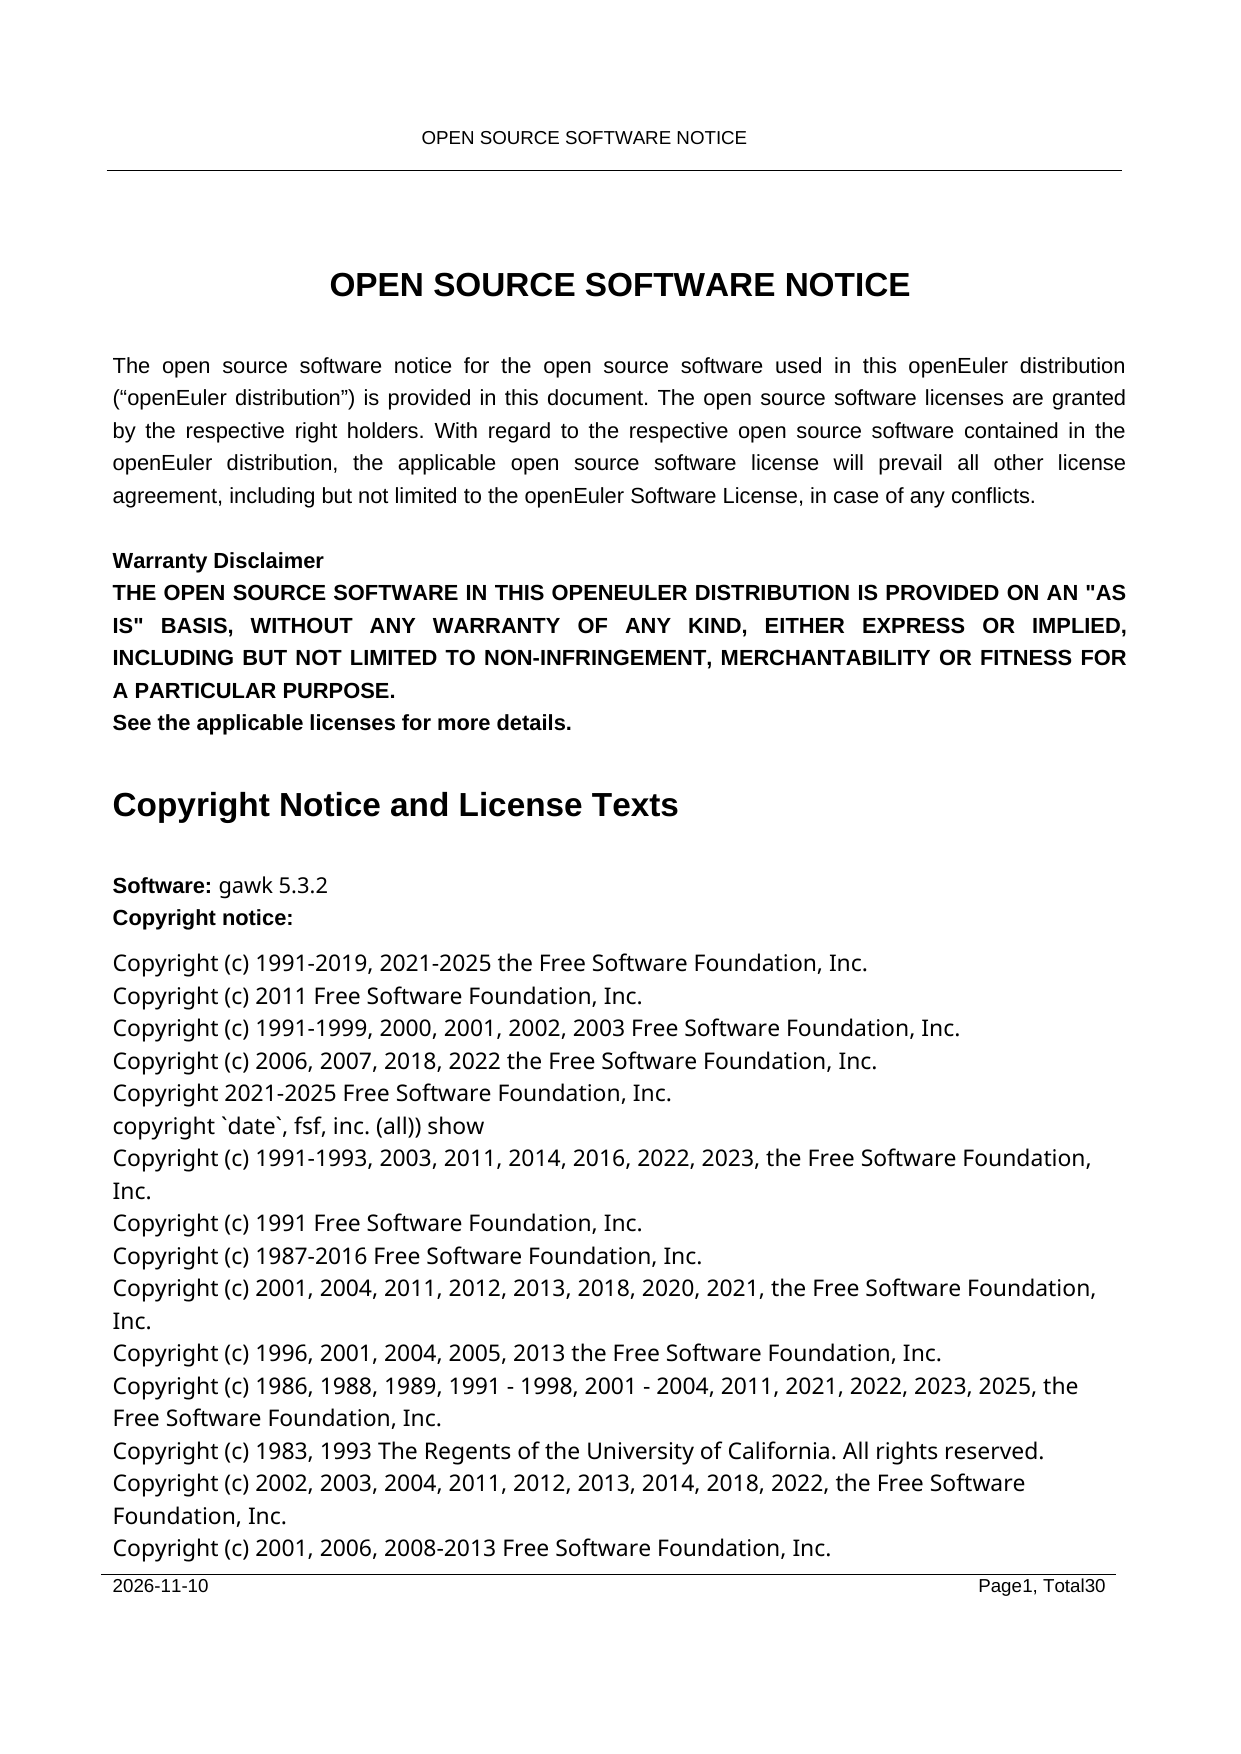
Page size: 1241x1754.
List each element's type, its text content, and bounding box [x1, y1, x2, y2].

text Copyright Notice and License Texts [112, 771, 1128, 836]
text THE OPEN SOURCE SOFTWARE IN THIS OPENEULER DISTRIBUTION IS PROVIDED ON AN "AS IS" BASIS, WITHOUT ANY WARRANTY OF ANY KIND, EITHER EXPRESS OR IMPLIED, INCLUDING BUT NOT LIMITED TO NON-INFRINGEMENT, MERCHANTABILITY OR FITNESS FOR A PARTICULAR PURPOSE. See the applicable licenses for more details. [112, 576, 1128, 739]
text OPEN SOURCE SOFTWARE NOTICE [112, 251, 1128, 316]
text Copyright notice: [112, 901, 1128, 934]
title Software: gawk 5.3.2 [112, 869, 1128, 901]
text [112, 947, 1128, 1564]
text The open source software notice for the open source software used in this openEuler distribution (“openEuler distribution”) is provided in this document. The open source software licenses are granted by the respective right holders. With regard to the respective open source software contained in the openEuler distribution, the applicable open source software license will prevail all other license agreement, including but not limited to the openEuler Software License, in case of any conflicts. [112, 349, 1128, 511]
text Warranty Disclaimer [112, 544, 1128, 576]
